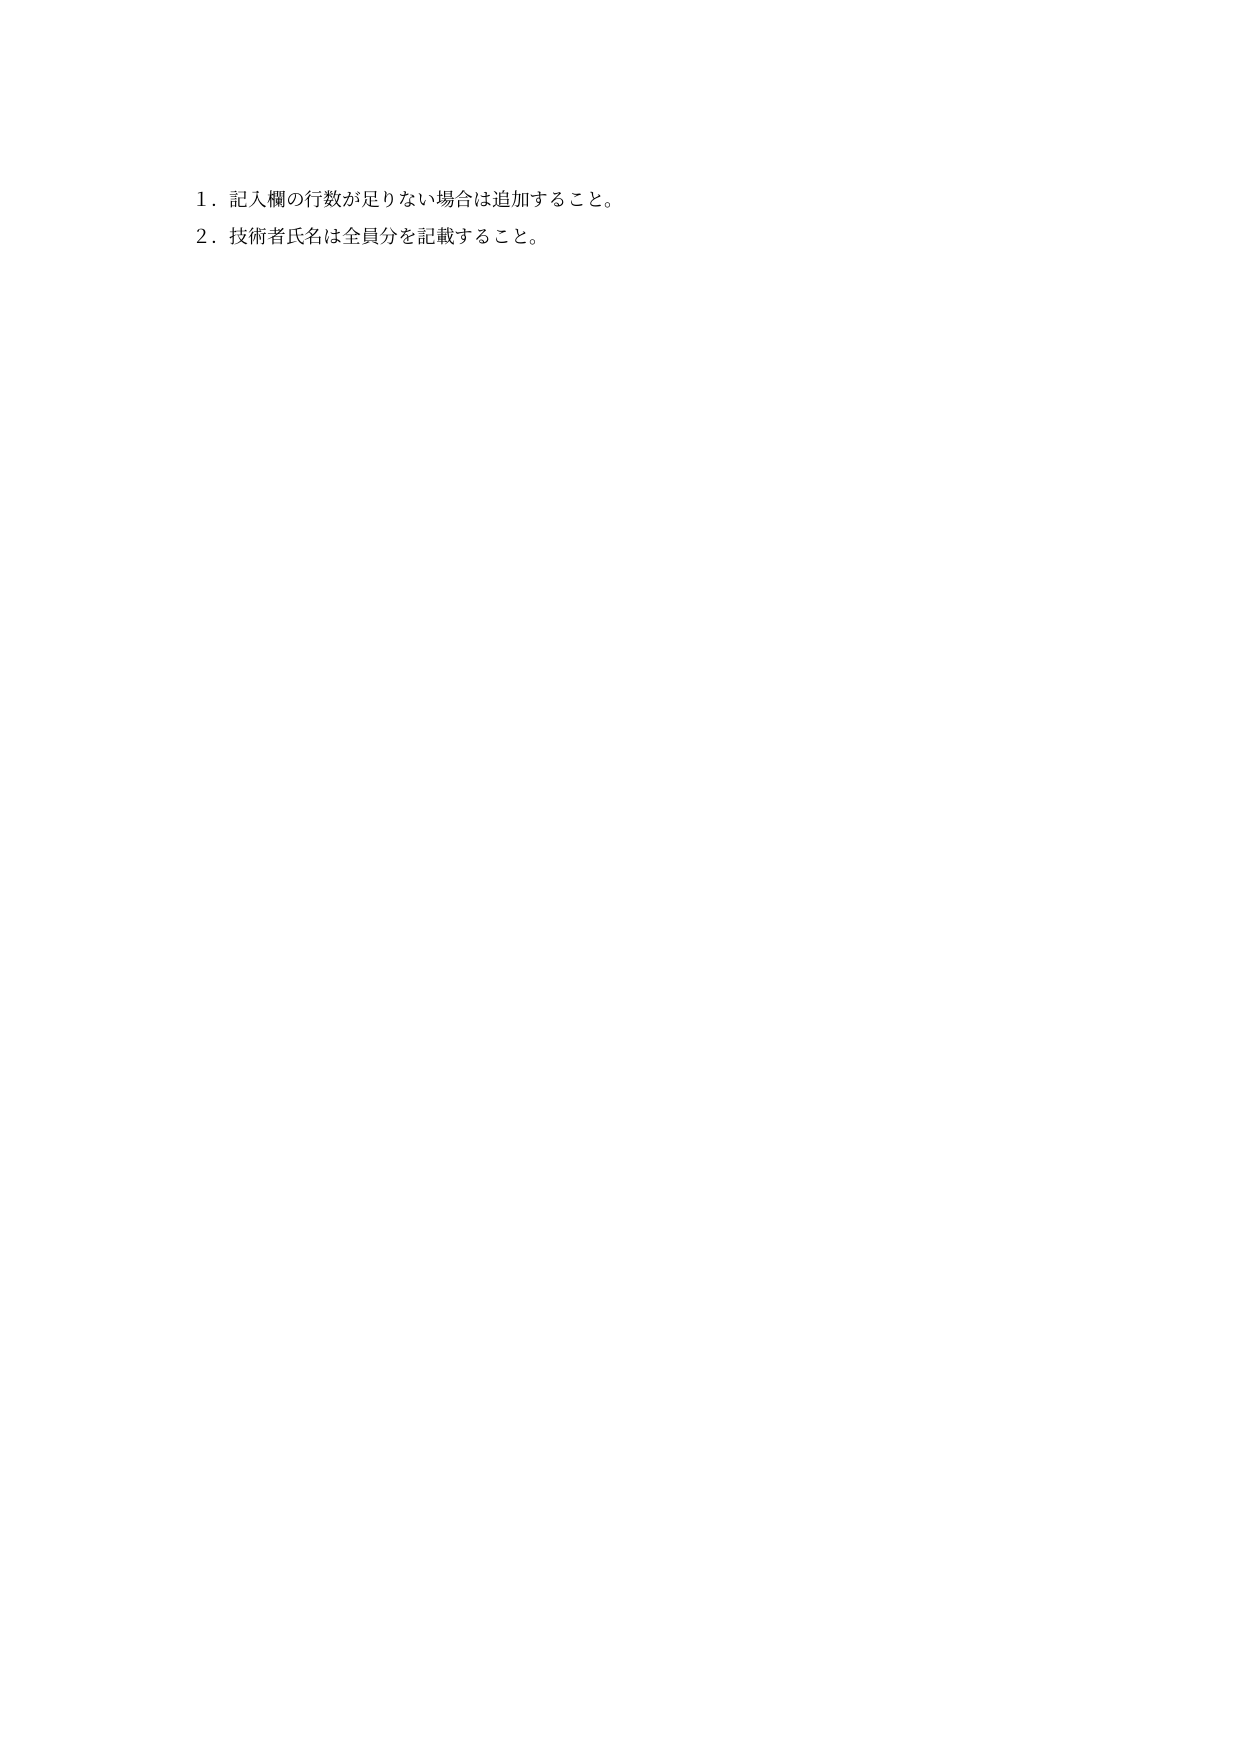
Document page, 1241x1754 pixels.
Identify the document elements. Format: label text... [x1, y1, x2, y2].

text ２．技術者氏名は全員分を記載すること。 [192, 217, 1063, 254]
text １．記入欄の行数が足りない場合は追加すること。 [192, 179, 1063, 217]
